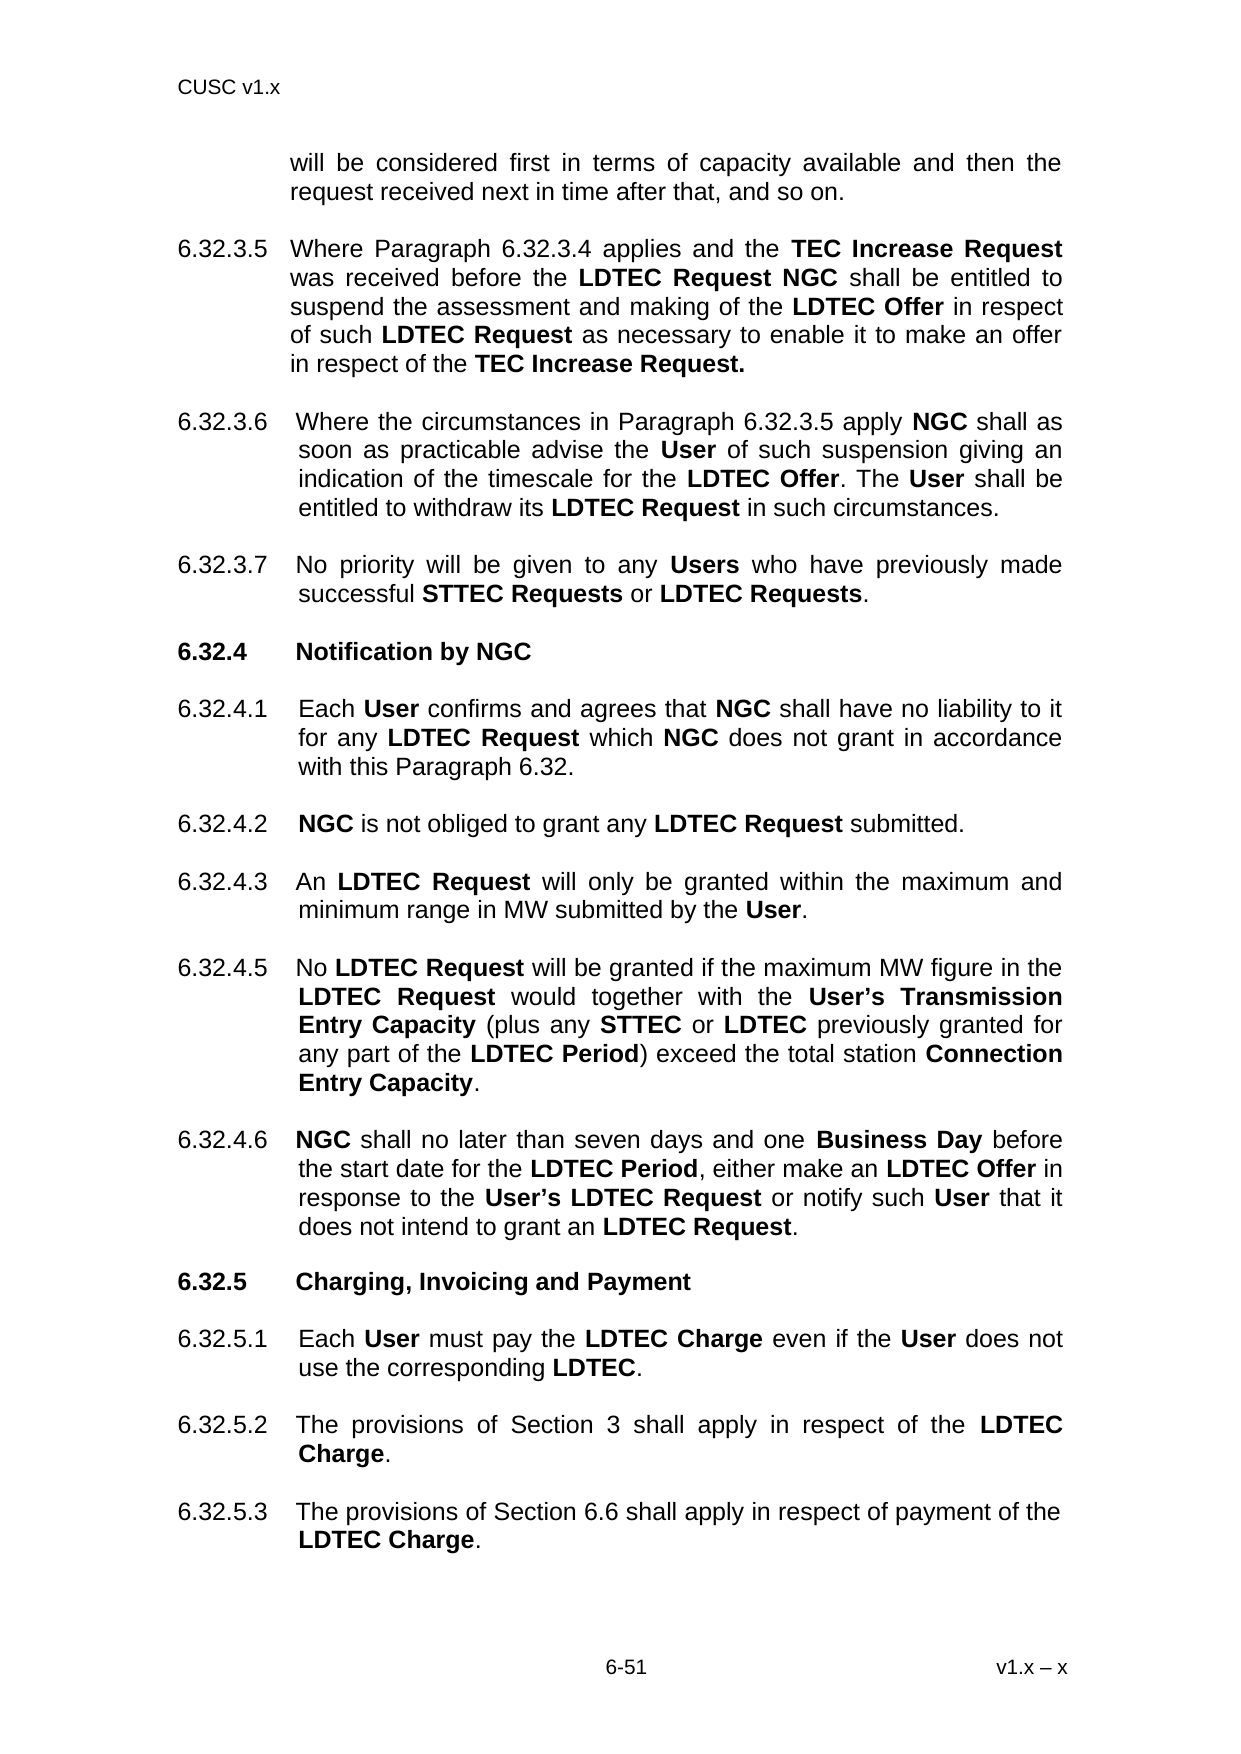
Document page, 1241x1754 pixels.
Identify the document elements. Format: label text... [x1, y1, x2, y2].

text 6.32.4.2 NGC is not obliged to grant any LDTEC Request submitted. [177, 809, 1063, 838]
text 6.32.3.6 Where the circumstances in Paragraph 6.32.3.5 apply NGC shall as soon as practicable advise the User of such suspension giving an indication of the timescale for the LDTEC Offer. The User shall be entitled to withdraw its LDTEC Request in such circumstances. [177, 406, 1063, 521]
text 6.32.4 Notification by NGC [177, 636, 1063, 665]
text 6.32.4.5 No LDTEC Request will be granted if the maximum MW figure in the LDTEC Request would together with the User’s Transmission Entry Capacity (plus any STTEC or LDTEC previously granted for any part of the LDTEC Period) exceed the total station Connection Entry Capacity. [177, 953, 1063, 1096]
text 6.32.5 Charging, Invoicing and Payment [177, 1267, 1063, 1295]
text 6.32.4.1 Each User confirms and agrees that NGC shall have no liability to it for any LDTEC Request which NGC does not grant in accordance with this Paragraph 6.32. [177, 694, 1063, 780]
text 6.32.5.2 The provisions of Section 3 shall apply in respect of the LDTEC Charge. [177, 1410, 1063, 1468]
text 6.32.4.6 NGC shall no later than seven days and one Business Day before the start date for the LDTEC Period, either make an LDTEC Offer in response to the User’s LDTEC Request or notify such User that it does not intend to grant an LDTEC Request. [177, 1125, 1063, 1240]
text 6.32.3.7 No priority will be given to any Users who have previously made successful STTEC Requests or LDTEC Requests. [177, 550, 1063, 608]
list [177, 148, 1063, 205]
text 6.32.5.1 Each User must pay the LDTEC Charge even if the User does not use the corresponding LDTEC. [177, 1324, 1063, 1382]
text 6.32.3.5 Where Paragraph 6.32.3.4 applies and the TEC Increase Request was received before the LDTEC Request NGC shall be entitled to suspend the assessment and making of the LDTEC Offer in respect of such LDTEC Request as necessary to enable it to make an offer in respect of the TEC Increase Request. [177, 234, 1063, 378]
text 6.32.4.3 An LDTEC Request will only be granted within the maximum and minimum range in MW submitted by the User. [177, 866, 1063, 924]
text 6.32.5.3 The provisions of Section 6.6 shall apply in respect of payment of the LDTEC Charge. [177, 1497, 1063, 1554]
